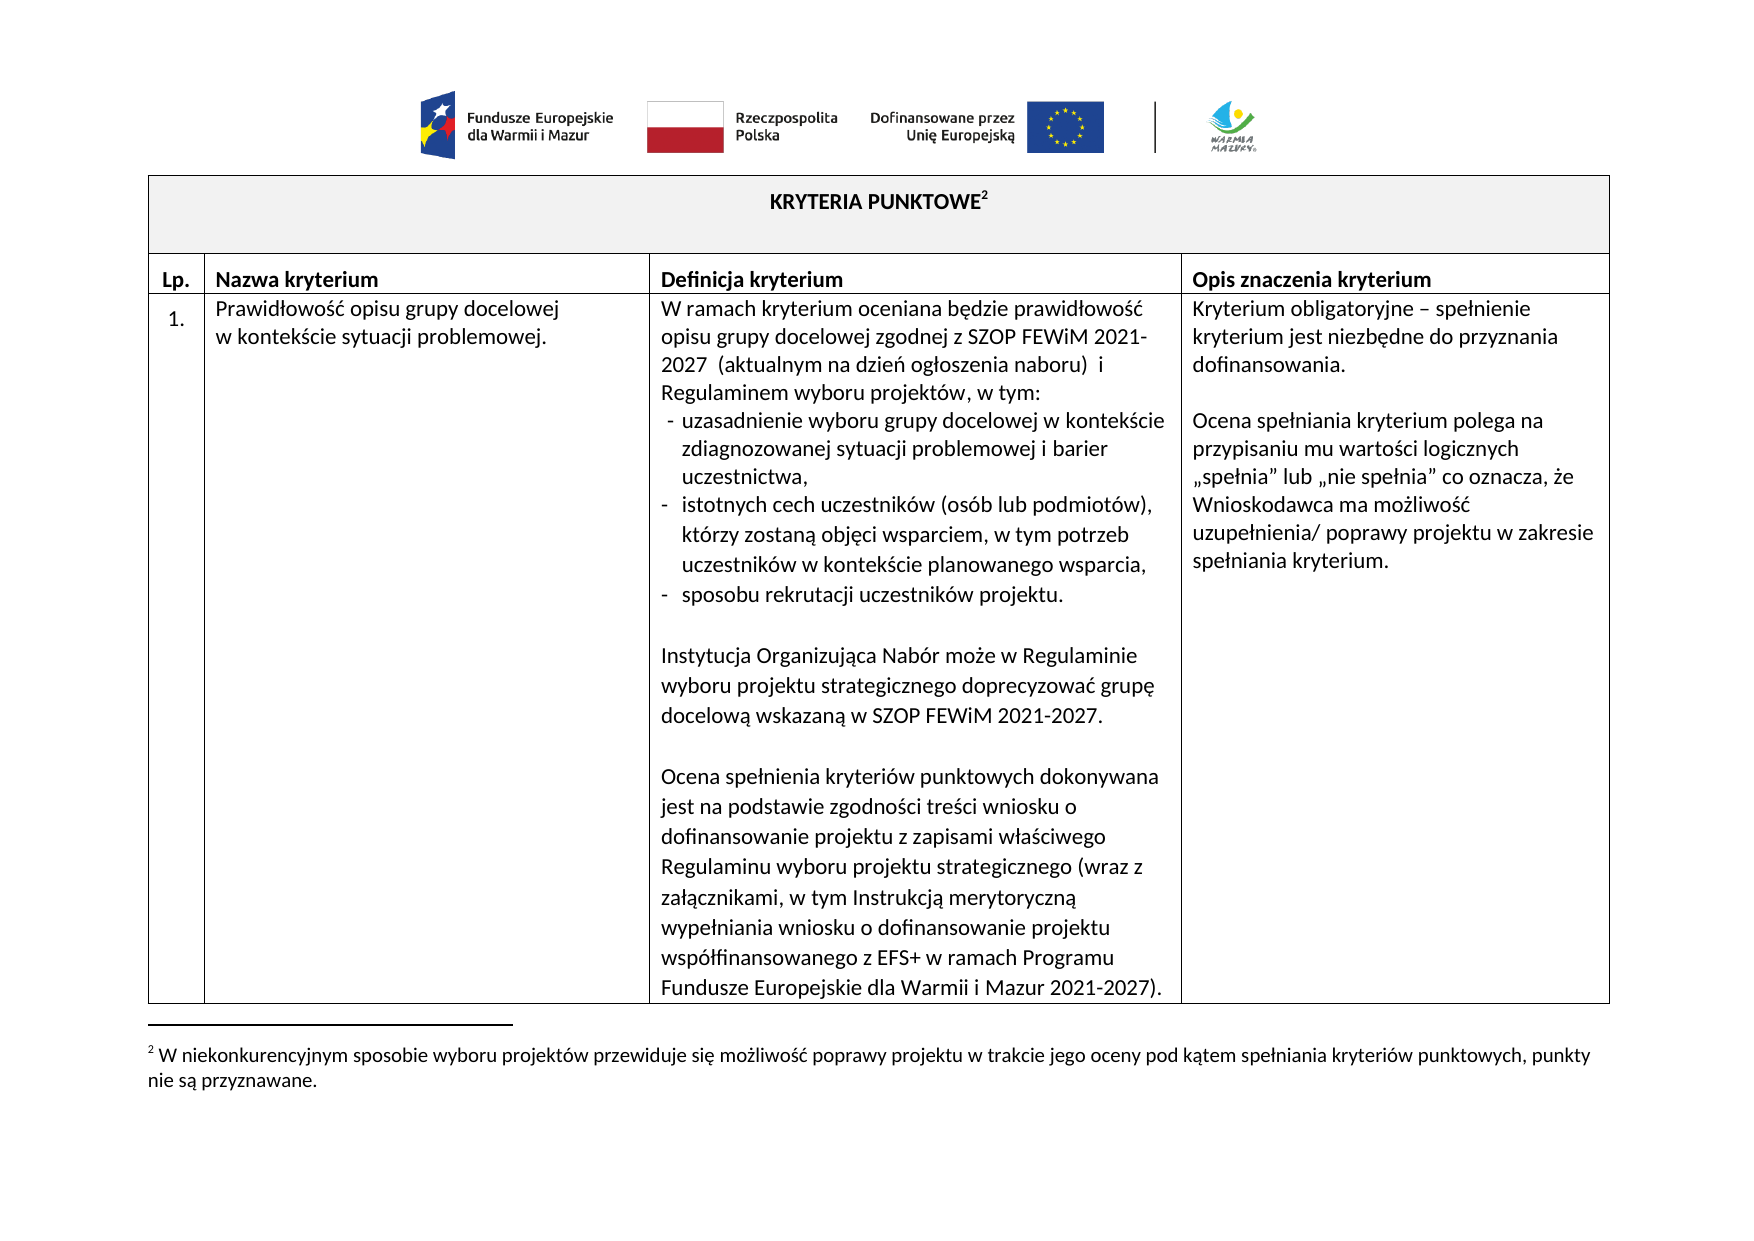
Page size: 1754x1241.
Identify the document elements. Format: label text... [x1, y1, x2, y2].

table_cell Nazwa kryterium [205, 254, 649, 293]
table_cell 1. [149, 294, 204, 1003]
table_header KRYTERIA PUNKTOWE [149, 176, 1609, 253]
table_cell Definicja kryterium [650, 254, 1181, 293]
table_cell Opis znaczenia kryterium [1182, 254, 1609, 293]
picture [404, 73, 1350, 175]
table_cell Lp. [149, 254, 204, 293]
table_cell Prawidłowość opisu grupy docelowej w kontekście sytuacji problemowej. [205, 294, 649, 1003]
